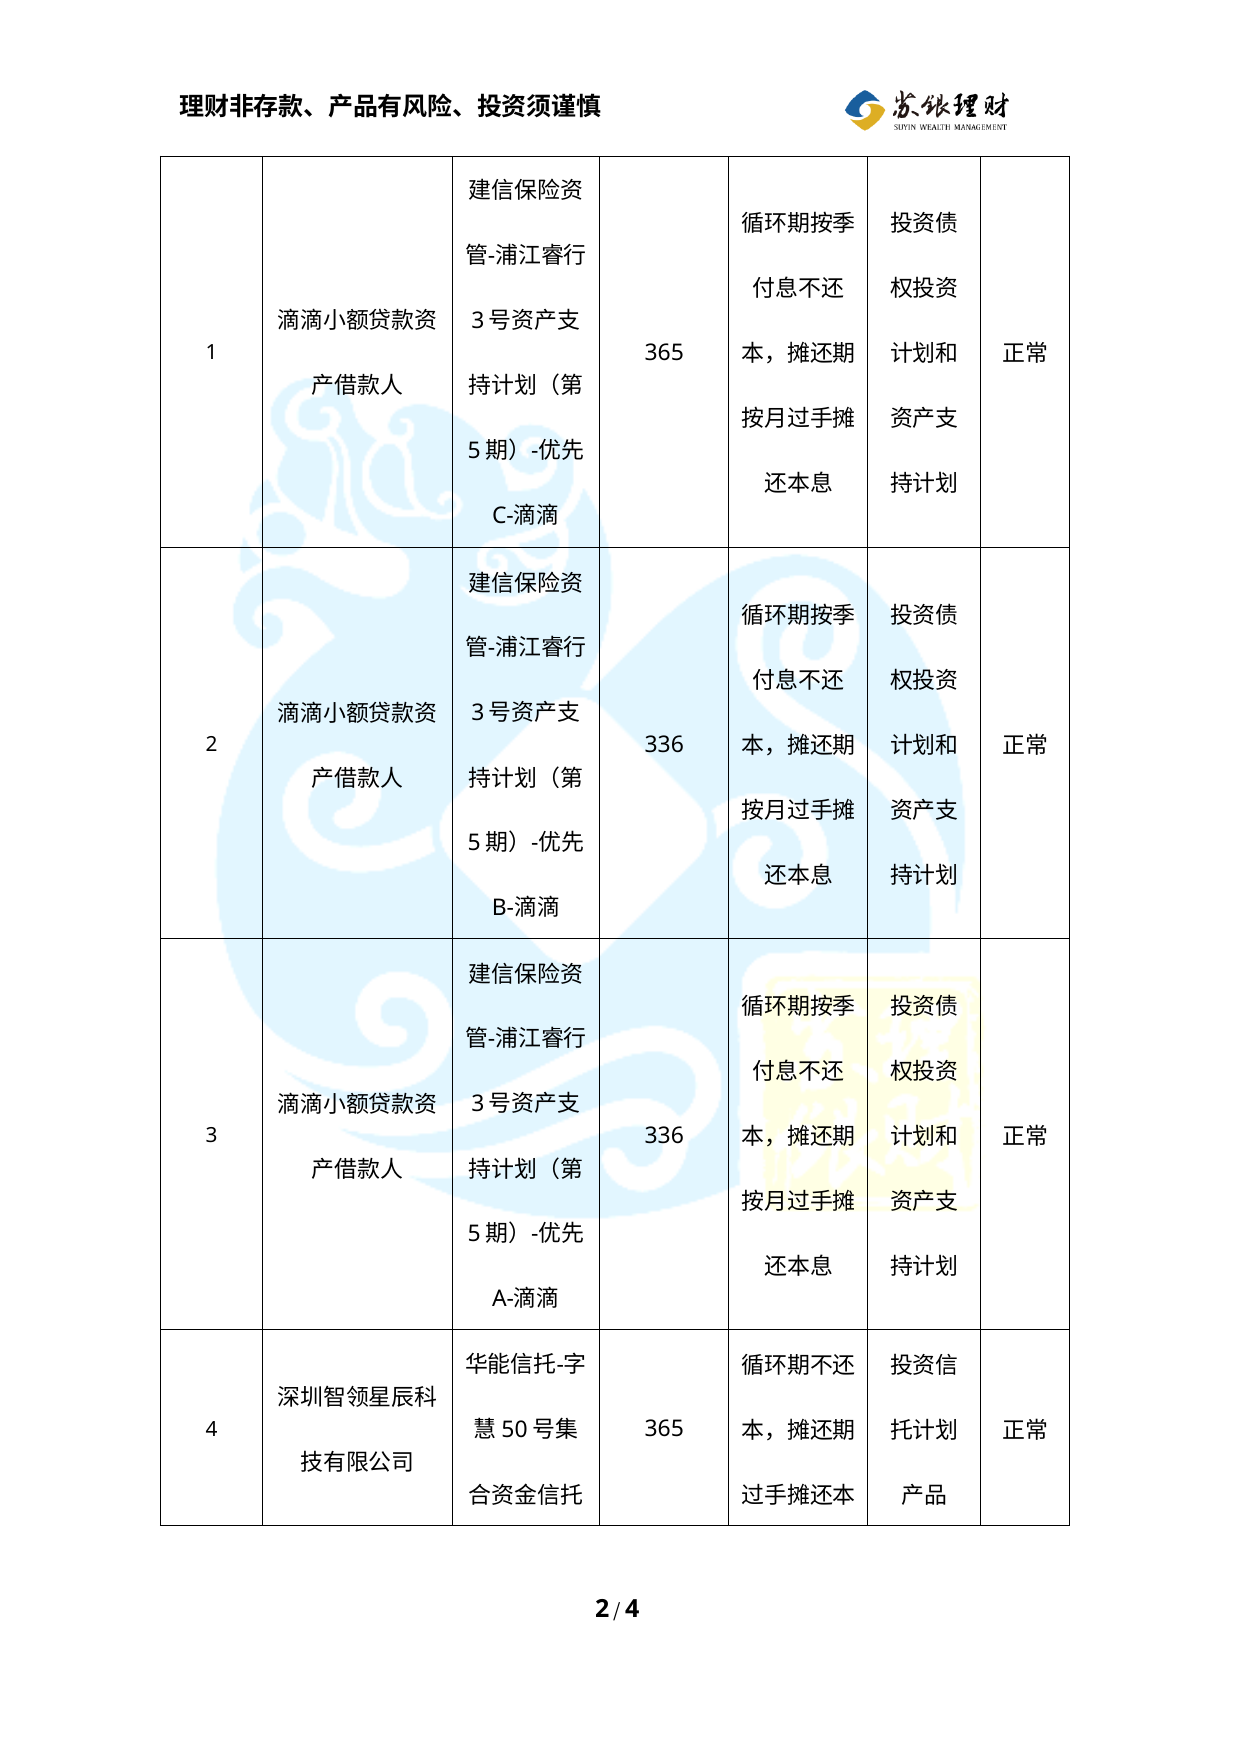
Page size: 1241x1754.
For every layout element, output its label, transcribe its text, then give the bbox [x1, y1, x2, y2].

table_cell 336 [600, 939, 728, 1329]
table_cell 正常 [981, 939, 1069, 1329]
table_cell 华能信托-字慧50号集合资金信托计划（抖音放心借） [453, 1330, 599, 1525]
table_cell 365 [600, 157, 728, 547]
table_cell 投资债权投资计划和资产支持计划 [868, 157, 980, 547]
table_cell 滴滴小额贷款资产借款人 [263, 939, 452, 1329]
table_cell 循环期按季付息不还本，摊还期按月过手摊还本息 [729, 939, 867, 1329]
table_cell 循环期不还本，摊还期过手摊还本息。 [729, 1330, 867, 1525]
table_cell 365 [600, 1330, 728, 1525]
table_cell 正常 [981, 157, 1069, 547]
table_cell 建信保险资管-浦江睿行3号资产支持计划（第5期）-优先A-滴滴 [453, 939, 599, 1329]
table_cell 循环期按季付息不还本，摊还期按月过手摊还本息 [729, 157, 867, 547]
table_cell 滴滴小额贷款资产借款人 [263, 548, 452, 938]
table_cell 循环期按季付息不还本，摊还期按月过手摊还本息 [729, 548, 867, 938]
table_cell 建信保险资管-浦江睿行3号资产支持计划（第5期）-优先C-滴滴 [453, 157, 599, 547]
table_cell 正常 [981, 1330, 1069, 1525]
table_cell 336 [600, 548, 728, 938]
table_cell 4 [161, 1330, 262, 1525]
table_cell 投资债权投资计划和资产支持计划 [868, 548, 980, 938]
table_cell 1 [161, 157, 262, 547]
table_cell 正常 [981, 548, 1069, 938]
table_cell 深圳智领星辰科技有限公司 [263, 1330, 452, 1525]
table_cell 投资债权投资计划和资产支持计划 [868, 939, 980, 1329]
picture [820, 72, 1039, 143]
table_cell 3 [161, 939, 262, 1329]
table_cell 滴滴小额贷款资产借款人 [263, 157, 452, 547]
table_cell 2 [161, 548, 262, 938]
table_cell 建信保险资管-浦江睿行3号资产支持计划（第5期）-优先B-滴滴 [453, 548, 599, 938]
table_cell 投资信托计划产品 [868, 1330, 980, 1525]
